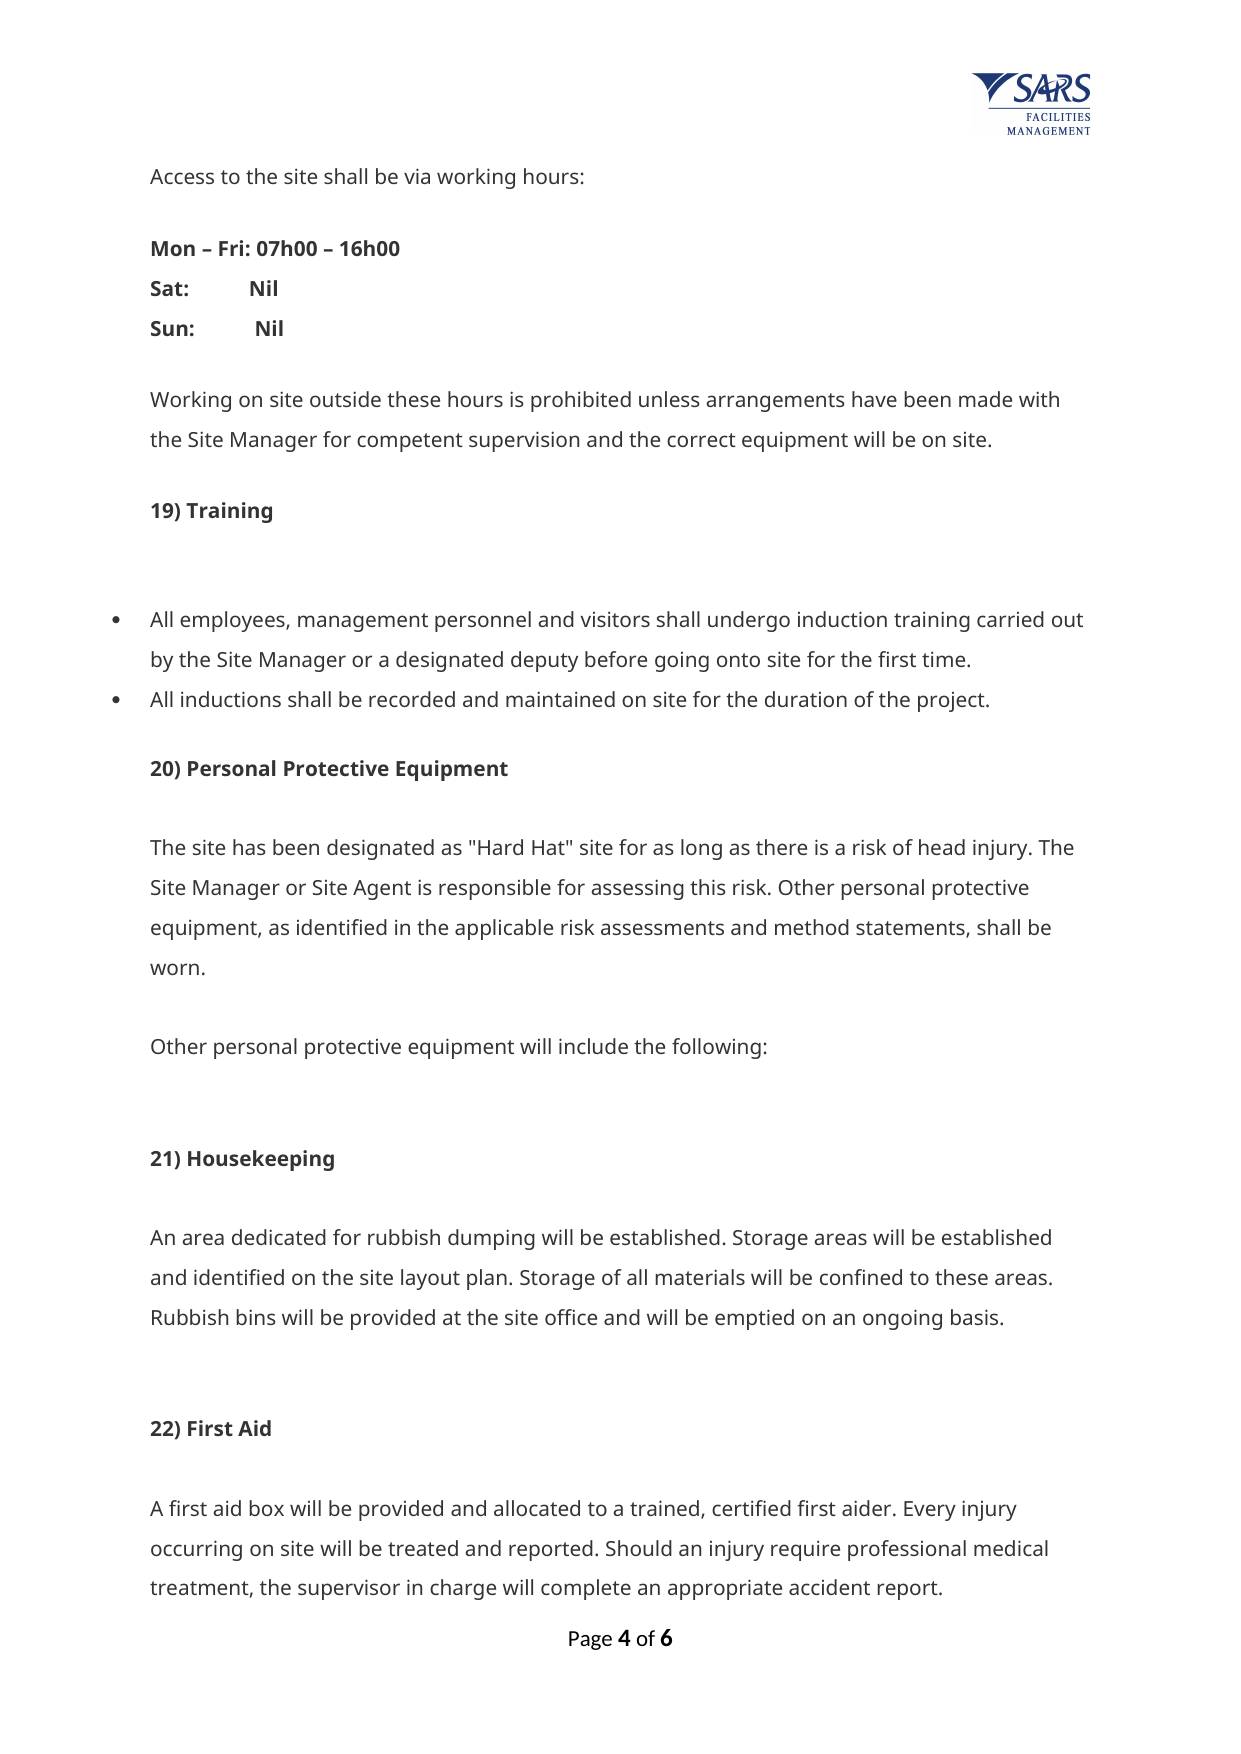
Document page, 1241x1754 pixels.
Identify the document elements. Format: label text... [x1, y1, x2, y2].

text 21) Housekeeping [150, 1144, 1090, 1172]
picture [971, 73, 1091, 135]
text Working on site outside these hours is prohibited unless arrangements have been made with the Site Manager for competent supervision and the correct equipment will be on site. [150, 385, 1090, 453]
text Sat: Nil [150, 274, 1090, 302]
text 22) First Aid [150, 1414, 1090, 1443]
text Mon – Fri: 07h00 – 16h00 [150, 234, 1090, 262]
text A first aid box will be provided and allocated to a trained, certified first aider. Every injury occurring on site will be treated and reported. Should an injury require professional medical treatment, the supervisor in charge will complete an appropriate accident report. [150, 1494, 1090, 1602]
text Other personal protective equipment will include the following: [150, 1032, 1090, 1061]
text Access to the site shall be via working hours: [150, 162, 1090, 191]
text An area dedicated for rubbish dumping will be established. Storage areas will be established and identified on the site layout plan. Storage of all materials will be confined to these areas. Rubbish bins will be provided at the site office and will be emptied on an ongoing basis. [150, 1223, 1090, 1331]
text The site has been designated as "Hard Hat" site for as long as there is a risk of head injury. The Site Manager or Site Agent is responsible for assessing this risk. Other personal protective equipment, as identified in the applicable risk assessments and method statements, shall be worn. [150, 833, 1090, 981]
text 20) Personal Protective Equipment [150, 754, 1090, 782]
list All inductions shall be recorded and maintained on site for the duration of the project. [112, 685, 1095, 713]
list All employees, management personnel and visitors shall undergo induction training carried out by the Site Manager or a designated deputy before going onto site for the first time. [112, 605, 1095, 673]
text Sun: Nil [150, 314, 1090, 342]
text 19) Training [150, 497, 1090, 525]
